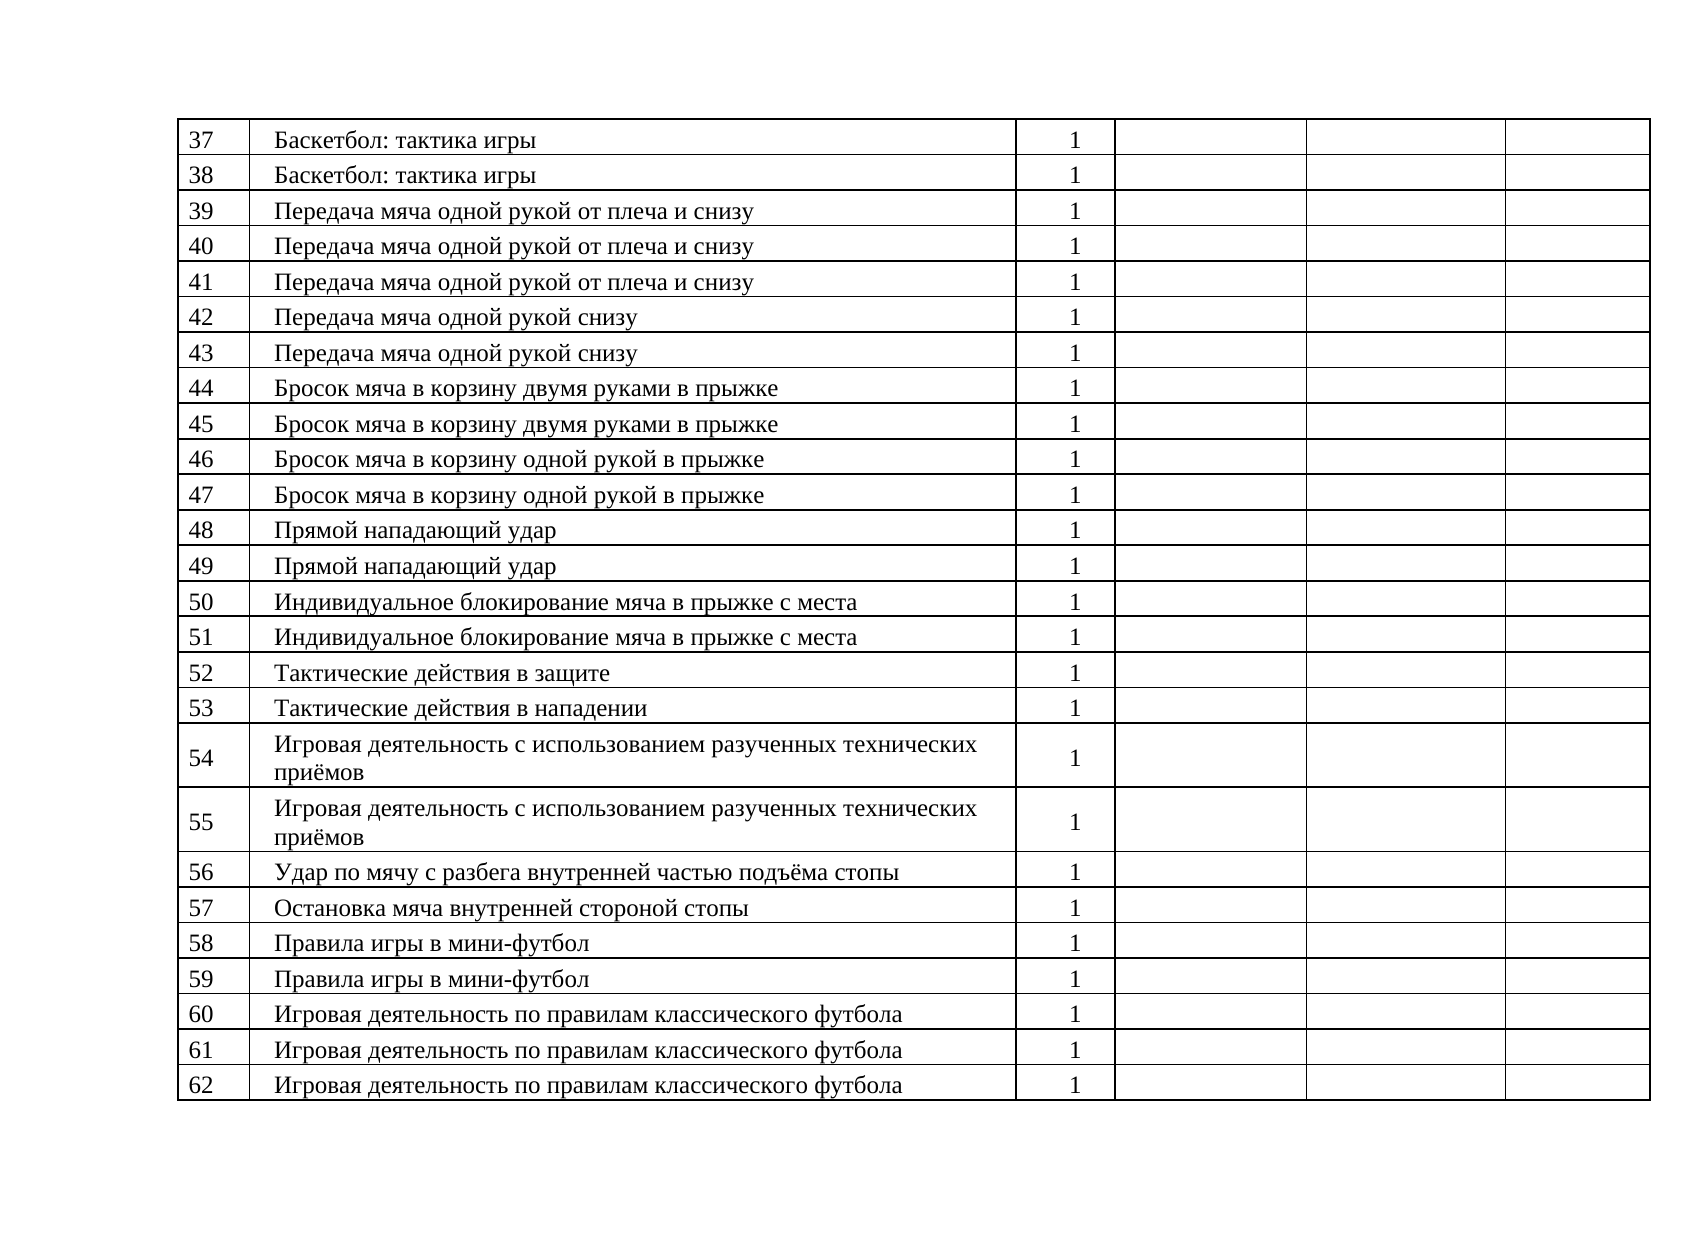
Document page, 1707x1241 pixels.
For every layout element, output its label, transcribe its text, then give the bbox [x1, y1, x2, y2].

table_cell Правила игры в мини-футбол [250, 923, 1015, 957]
table_cell Передача мяча одной рукой от плеча и снизу [250, 226, 1015, 260]
table_cell 49 [179, 546, 249, 580]
table_cell [1307, 1030, 1505, 1064]
table_cell Бросок мяча в корзину двумя руками в прыжке [250, 368, 1015, 402]
table_cell 1 [1017, 404, 1114, 438]
table_cell [1116, 262, 1306, 296]
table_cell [250, 1030, 1015, 1064]
table_cell [1116, 1030, 1306, 1064]
table_cell 1 [1017, 297, 1114, 331]
table_cell [1116, 959, 1306, 993]
table_cell [1506, 1030, 1649, 1064]
table_cell [1307, 724, 1505, 786]
table_cell Индивидуальное блокирование мяча в прыжке с места [250, 582, 1015, 615]
table_cell [1506, 852, 1649, 886]
table_cell 54 [179, 724, 249, 786]
table_cell [1506, 297, 1649, 331]
table_cell [1506, 923, 1649, 957]
table_cell [1506, 888, 1649, 922]
table_cell [1116, 368, 1306, 402]
table_cell [1307, 191, 1505, 225]
table_cell 1 [1017, 155, 1114, 189]
table_cell Игровая деятельность с использованием разученных технических приёмов [250, 788, 1015, 851]
table_cell 1 [1017, 368, 1114, 402]
table_cell [1307, 511, 1505, 544]
table_cell 1 [1017, 994, 1114, 1028]
table_cell [1116, 155, 1306, 189]
table_cell [1307, 262, 1505, 296]
table_cell [1506, 475, 1649, 509]
table_cell 41 [179, 262, 249, 296]
table_cell [1307, 582, 1505, 615]
table_cell [1116, 191, 1306, 225]
table_cell [1116, 297, 1306, 331]
table_cell 55 [179, 788, 249, 851]
table_cell [1307, 617, 1505, 651]
table_cell 1 [1017, 262, 1114, 296]
table_cell [1307, 333, 1505, 367]
table_cell 42 [179, 297, 249, 331]
table_cell Передача мяча одной рукой снизу [250, 333, 1015, 367]
table_cell [1116, 333, 1306, 367]
table_cell 46 [179, 440, 249, 473]
table_cell 43 [179, 333, 249, 367]
table_cell 1 [1017, 653, 1114, 686]
table_cell 44 [179, 368, 249, 402]
table_cell [1116, 546, 1306, 580]
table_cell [250, 1065, 1015, 1099]
table_cell [1506, 959, 1649, 993]
table_cell Игровая деятельность с использованием разученных технических приёмов [250, 724, 1015, 786]
table_cell [1506, 226, 1649, 260]
table_cell [1116, 226, 1306, 260]
table_cell 50 [179, 582, 249, 615]
table_cell 1 [1017, 191, 1114, 225]
table_cell [1506, 333, 1649, 367]
table_cell [1116, 724, 1306, 786]
table_cell 40 [179, 226, 249, 260]
table_cell Передача мяча одной рукой от плеча и снизу [250, 262, 1015, 296]
table_cell [1506, 191, 1649, 225]
table_cell 56 [179, 852, 249, 886]
table_cell 59 [179, 959, 249, 993]
table_cell [1307, 297, 1505, 331]
table_cell [1307, 959, 1505, 993]
table_cell [1307, 120, 1505, 154]
table_cell [1116, 923, 1306, 957]
table_cell 1 [1017, 120, 1114, 154]
table_cell 1 [1017, 688, 1114, 722]
table_cell [1307, 475, 1505, 509]
table_cell 1 [1017, 546, 1114, 580]
table_cell [1307, 368, 1505, 402]
table_cell [1307, 226, 1505, 260]
table_cell [1307, 1065, 1505, 1099]
table_cell 1 [1017, 333, 1114, 367]
table_cell 1 [1017, 1065, 1114, 1099]
table_cell [1116, 852, 1306, 886]
table_cell 48 [179, 511, 249, 544]
table_cell 1 [1017, 923, 1114, 957]
table_cell [1116, 1065, 1306, 1099]
table_cell 51 [179, 617, 249, 651]
table_cell [1307, 923, 1505, 957]
table_cell [1116, 475, 1306, 509]
table_cell 1 [1017, 724, 1114, 786]
table_cell Остановка мяча внутренней стороной стопы [250, 888, 1015, 922]
table_cell 52 [179, 653, 249, 686]
table_cell 1 [1017, 1030, 1114, 1064]
table_cell [1307, 440, 1505, 473]
table_cell Бросок мяча в корзину одной рукой в прыжке [250, 440, 1015, 473]
table_cell 1 [1017, 788, 1114, 851]
table_cell [1506, 617, 1649, 651]
table_cell [1307, 404, 1505, 438]
table_cell 1 [1017, 582, 1114, 615]
table_cell [1307, 653, 1505, 686]
table_cell [1506, 262, 1649, 296]
table_cell [1506, 440, 1649, 473]
table_cell Передача мяча одной рукой от плеча и снизу [250, 191, 1015, 225]
table_cell [1506, 120, 1649, 154]
table_cell [1116, 440, 1306, 473]
table_cell [1506, 368, 1649, 402]
table_cell Тактические действия в защите [250, 653, 1015, 686]
table_cell 45 [179, 404, 249, 438]
table_cell 1 [1017, 852, 1114, 886]
table_cell Баскетбол: тактика игры [250, 120, 1015, 154]
table_cell 38 [179, 155, 249, 189]
table_cell [1116, 994, 1306, 1028]
table_cell [1506, 788, 1649, 851]
table_cell [1506, 724, 1649, 786]
table_cell 61 [179, 1030, 249, 1064]
table_cell 58 [179, 923, 249, 957]
table_cell [1506, 688, 1649, 722]
table_cell [1506, 404, 1649, 438]
table_cell [1506, 546, 1649, 580]
table_cell 1 [1017, 511, 1114, 544]
table_cell [1506, 1065, 1649, 1099]
table_cell Правила игры в мини-футбол [250, 959, 1015, 993]
table_cell 1 [1017, 440, 1114, 473]
table_cell [1116, 788, 1306, 851]
table_cell 47 [179, 475, 249, 509]
table_cell [1506, 155, 1649, 189]
table_cell [1116, 120, 1306, 154]
table_cell 1 [1017, 888, 1114, 922]
table_cell Передача мяча одной рукой снизу [250, 297, 1015, 331]
table_cell [1116, 582, 1306, 615]
table_cell Баскетбол: тактика игры [250, 155, 1015, 189]
table_cell 39 [179, 191, 249, 225]
table_cell [1116, 888, 1306, 922]
table_cell 60 [179, 994, 249, 1028]
table_cell Прямой нападающий удар [250, 511, 1015, 544]
table_cell [1116, 688, 1306, 722]
table_cell [1307, 688, 1505, 722]
table_cell Прямой нападающий удар [250, 546, 1015, 580]
table_cell Бросок мяча в корзину двумя руками в прыжке [250, 404, 1015, 438]
table_cell [1116, 404, 1306, 438]
table_cell Тактические действия в нападении [250, 688, 1015, 722]
table_cell [1307, 788, 1505, 851]
table_cell [1307, 546, 1505, 580]
table_cell Бросок мяча в корзину одной рукой в прыжке [250, 475, 1015, 509]
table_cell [250, 994, 1015, 1028]
table_cell [1506, 653, 1649, 686]
table_cell 1 [1017, 226, 1114, 260]
table_cell 1 [1017, 617, 1114, 651]
table_cell [1307, 852, 1505, 886]
table_cell [1307, 155, 1505, 189]
table_cell [1307, 888, 1505, 922]
table_cell Индивидуальное блокирование мяча в прыжке с места [250, 617, 1015, 651]
table_cell 62 [179, 1065, 249, 1099]
table_cell [1506, 511, 1649, 544]
table_cell [1116, 617, 1306, 651]
table_cell [1116, 511, 1306, 544]
table_cell 53 [179, 688, 249, 722]
table_cell 57 [179, 888, 249, 922]
table_cell [1307, 994, 1505, 1028]
table_cell [1116, 653, 1306, 686]
table_cell 37 [179, 120, 249, 154]
table_cell 1 [1017, 959, 1114, 993]
table_cell 1 [1017, 475, 1114, 509]
table_cell Удар по мячу с разбега внутренней частью подъёма стопы [250, 852, 1015, 886]
table_cell [1506, 994, 1649, 1028]
table_cell [1506, 582, 1649, 615]
